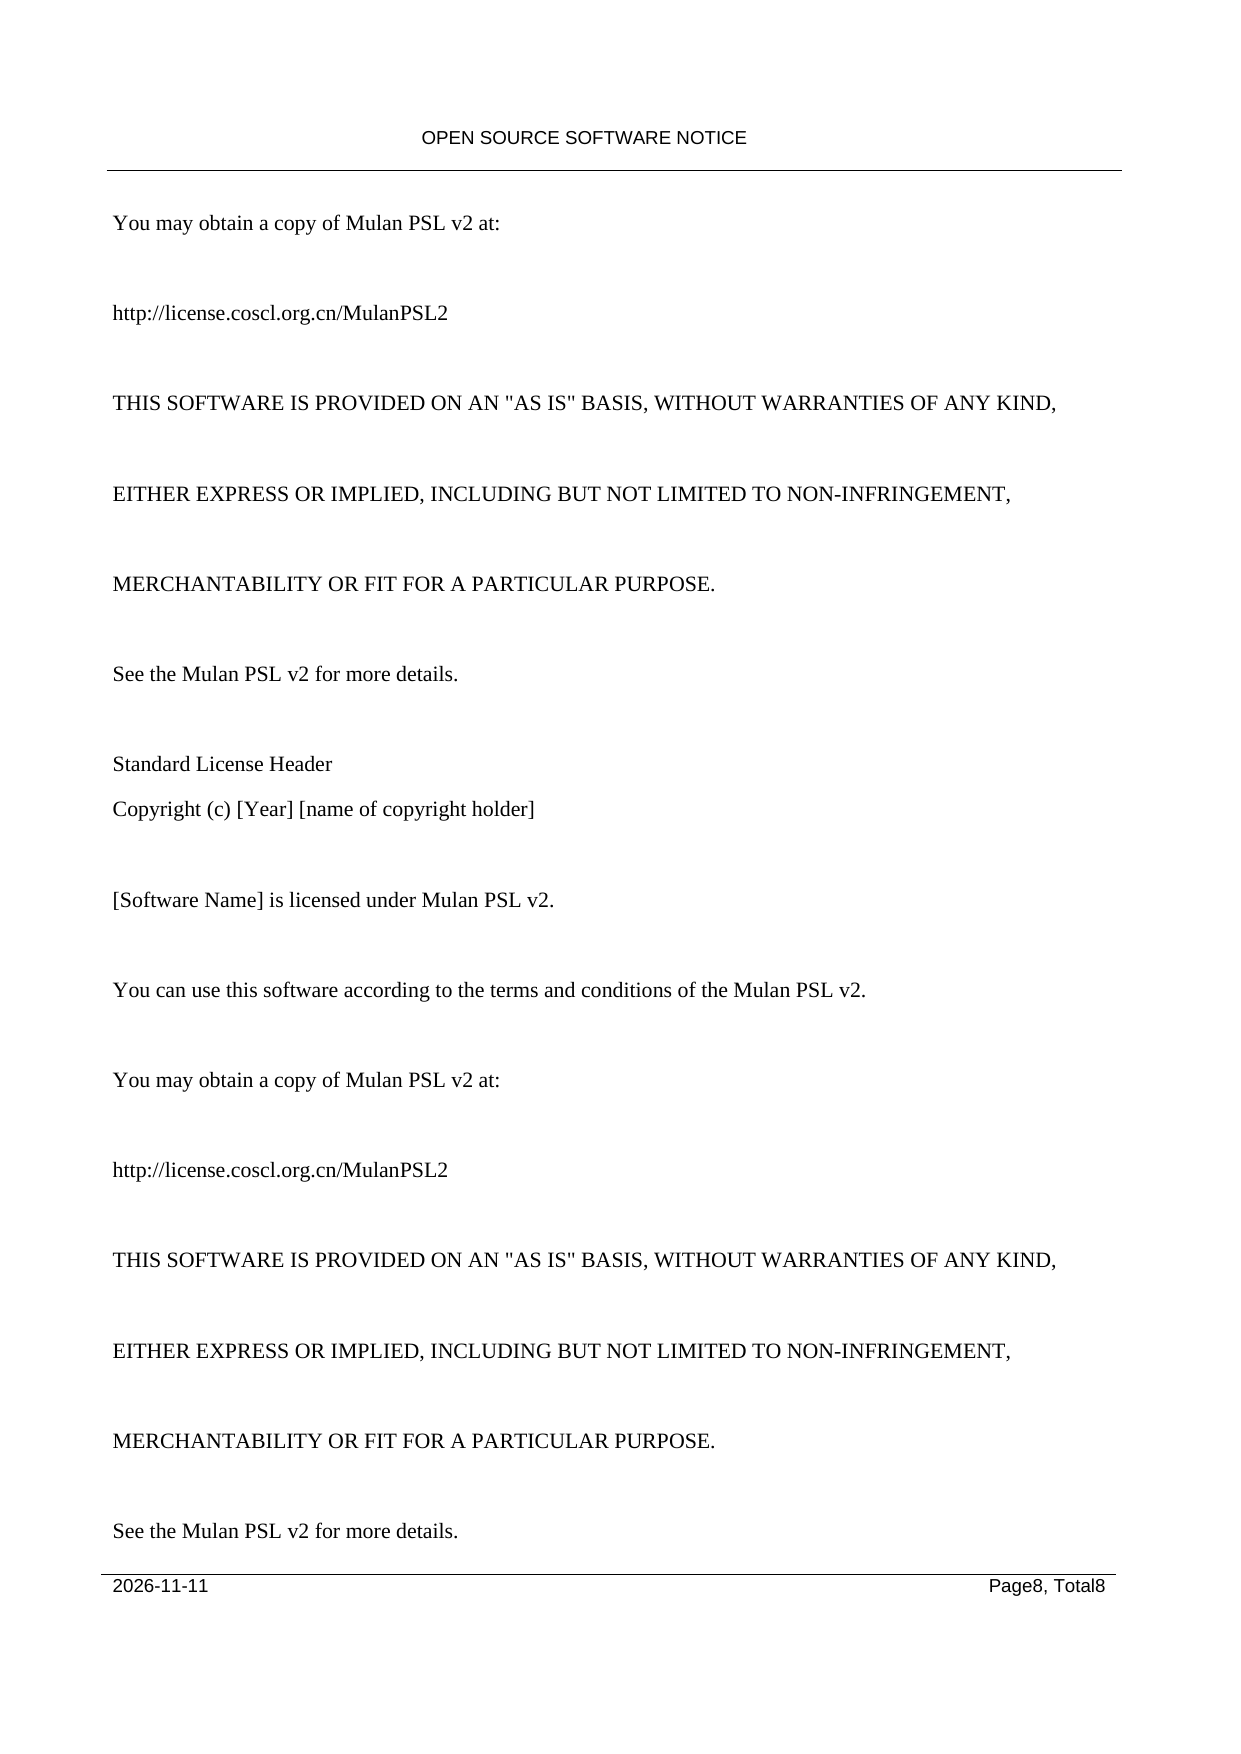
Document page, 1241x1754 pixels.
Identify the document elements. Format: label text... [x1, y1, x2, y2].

text EITHER EXPRESS OR IMPLIED, INCLUDING BUT NOT LIMITED TO NON-INFRINGEMENT, [112, 1334, 1128, 1366]
text MERCHANTABILITY OR FIT FOR A PARTICULAR PURPOSE. [112, 1424, 1128, 1457]
text See the Mulan PSL v2 for more details. [112, 657, 1128, 690]
text See the Mulan PSL v2 for more details. [112, 1514, 1128, 1547]
text [Software Name] is licensed under Mulan PSL v2. [112, 883, 1128, 915]
text You may obtain a copy of Mulan PSL v2 at: [112, 1063, 1128, 1096]
text You may obtain a copy of Mulan PSL v2 at: [112, 206, 1128, 239]
text Copyright (c) [Year] [name of copyright holder] [112, 793, 1128, 825]
text You can use this software according to the terms and conditions of the Mulan PSL v2. [112, 973, 1128, 1006]
text http://license.coscl.org.cn/MulanPSL2 [112, 1153, 1128, 1186]
text THIS SOFTWARE IS PROVIDED ON AN "AS IS" BASIS, WITHOUT WARRANTIES OF ANY KIND, [112, 1244, 1128, 1276]
text MERCHANTABILITY OR FIT FOR A PARTICULAR PURPOSE. [112, 567, 1128, 600]
text Standard License Header [112, 748, 1128, 780]
text EITHER EXPRESS OR IMPLIED, INCLUDING BUT NOT LIMITED TO NON-INFRINGEMENT, [112, 477, 1128, 509]
text THIS SOFTWARE IS PROVIDED ON AN "AS IS" BASIS, WITHOUT WARRANTIES OF ANY KIND, [112, 387, 1128, 419]
text http://license.coscl.org.cn/MulanPSL2 [112, 297, 1128, 329]
